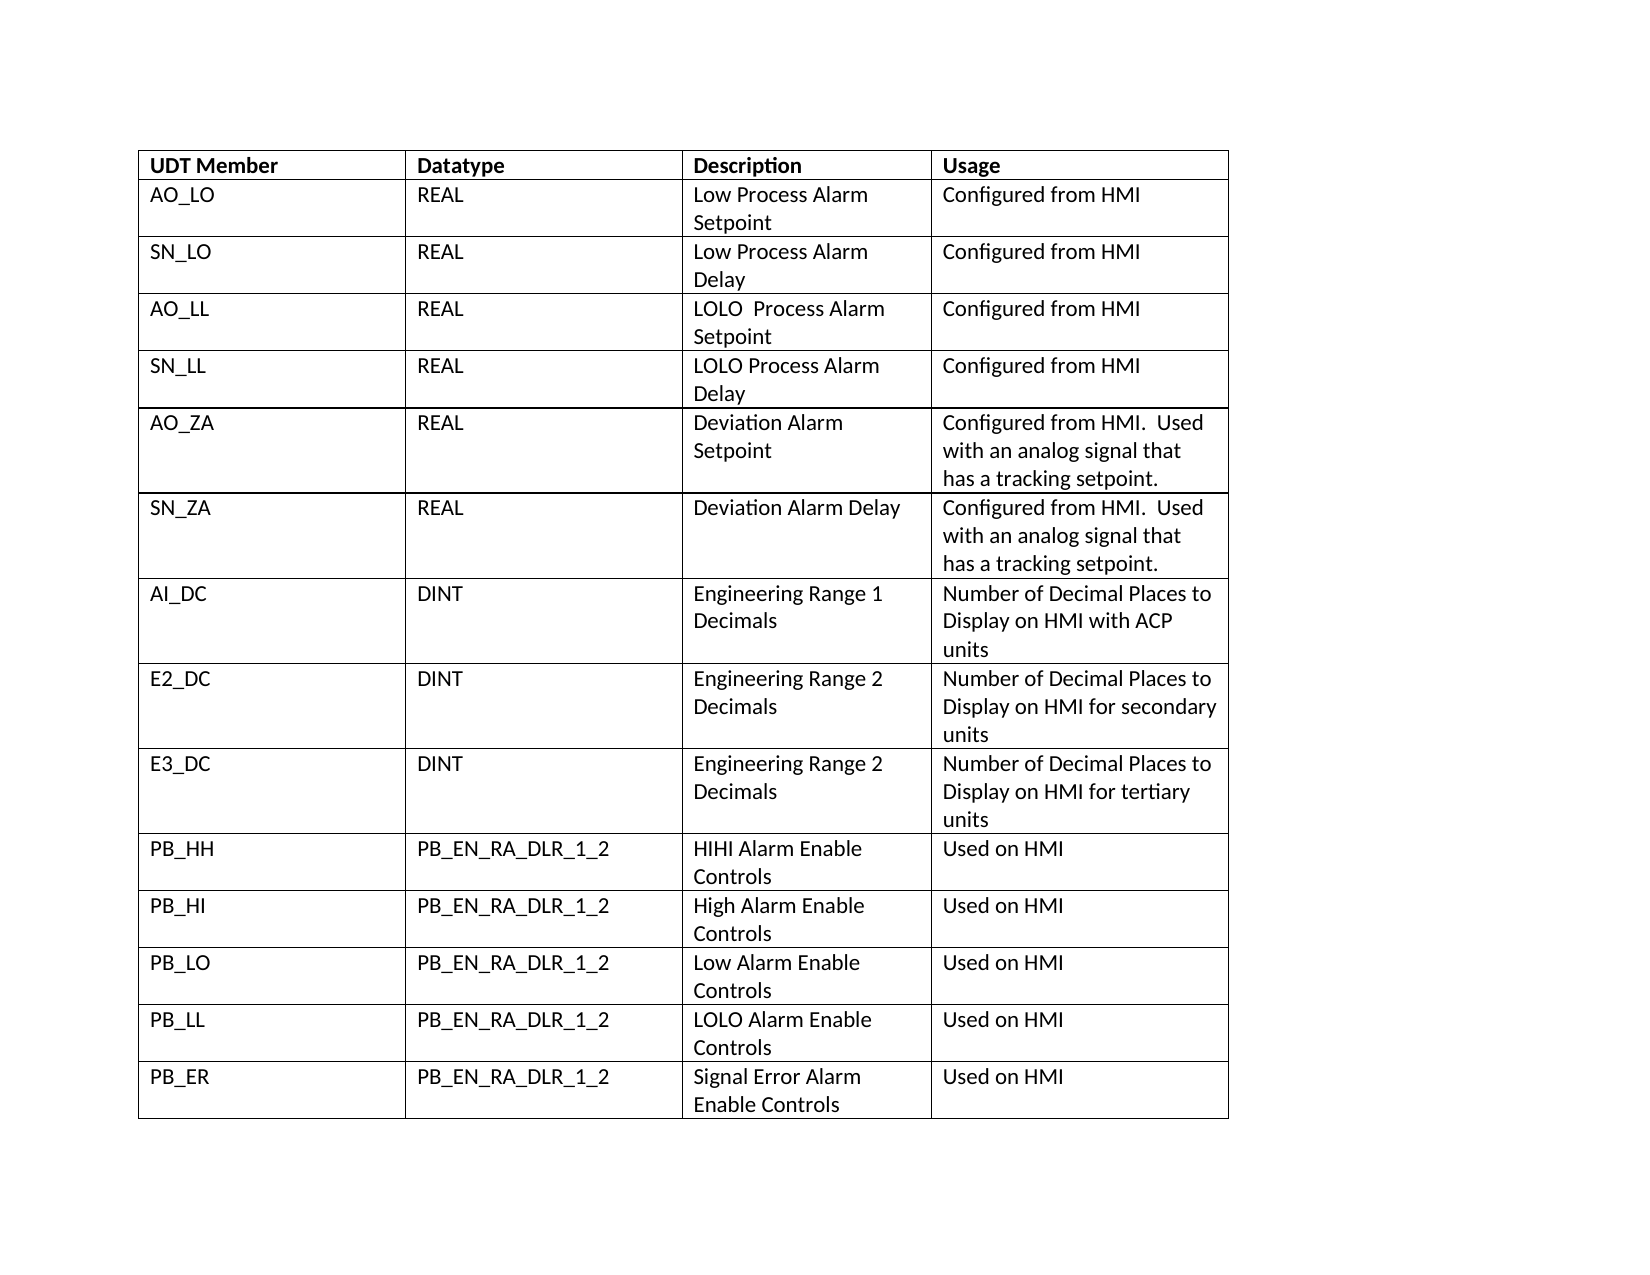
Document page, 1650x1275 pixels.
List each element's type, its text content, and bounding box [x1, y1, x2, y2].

table_cell Configured from HMI [932, 294, 1228, 350]
table_cell Low Process Alarm Delay [683, 237, 931, 293]
table_cell Number of Decimal Places to Display on HMI with ACP units [932, 579, 1228, 663]
table_cell Configured from HMI [932, 351, 1228, 407]
table_cell SN_ZA [139, 494, 405, 578]
table_cell PB_EN_RA_DLR_1_2 [406, 891, 682, 947]
table_cell REAL [406, 494, 682, 578]
table_cell DINT [406, 664, 682, 748]
table_cell PB_HH [139, 834, 405, 890]
table_cell DINT [406, 749, 682, 833]
table_cell HIHI Alarm Enable Controls [683, 834, 931, 890]
table_cell Configured from HMI [932, 180, 1228, 236]
table_cell Number of Decimal Places to Display on HMI for tertiary units [932, 749, 1228, 833]
table_cell E3_DC [139, 749, 405, 833]
table_cell Used on HMI [932, 948, 1228, 1004]
table_header Usage [932, 151, 1228, 179]
table_cell PB_ER [139, 1062, 405, 1118]
table_cell Used on HMI [932, 1062, 1228, 1118]
table_cell Low Process Alarm Setpoint [683, 180, 931, 236]
table_cell PB_HI [139, 891, 405, 947]
table_header UDT Member [139, 151, 405, 179]
table_cell REAL [406, 180, 682, 236]
table_cell AO_LO [139, 180, 405, 236]
table_cell REAL [406, 351, 682, 407]
table_cell Signal Error Alarm Enable Controls [683, 1062, 931, 1118]
table_cell DINT [406, 579, 682, 663]
table_cell Used on HMI [932, 1005, 1228, 1061]
table_cell PB_EN_RA_DLR_1_2 [406, 948, 682, 1004]
table_cell AO_ZA [139, 409, 405, 492]
table_header Datatype [406, 151, 682, 179]
table_cell Deviation Alarm Setpoint [683, 409, 931, 492]
table_cell REAL [406, 237, 682, 293]
table_cell Engineering Range 2 Decimals [683, 749, 931, 833]
table_cell PB_LL [139, 1005, 405, 1061]
table_cell Engineering Range 2 Decimals [683, 664, 931, 748]
table_cell REAL [406, 294, 682, 350]
table_cell SN_LL [139, 351, 405, 407]
table_cell AO_LL [139, 294, 405, 350]
table_cell AI_DC [139, 579, 405, 663]
table_cell PB_EN_RA_DLR_1_2 [406, 1062, 682, 1118]
table_header Description [683, 151, 931, 179]
table_cell Low Alarm Enable Controls [683, 948, 931, 1004]
table_cell LOLO Alarm Enable Controls [683, 1005, 931, 1061]
table_cell Engineering Range 1 Decimals [683, 579, 931, 663]
table_cell Configured from HMI. Used with an analog signal that has a tracking setpoint. [932, 409, 1228, 492]
table_cell PB_EN_RA_DLR_1_2 [406, 834, 682, 890]
table_cell Configured from HMI. Used with an analog signal that has a tracking setpoint. [932, 494, 1228, 578]
table_cell E2_DC [139, 664, 405, 748]
table_cell Used on HMI [932, 834, 1228, 890]
table_cell Used on HMI [932, 891, 1228, 947]
table_cell PB_EN_RA_DLR_1_2 [406, 1005, 682, 1061]
table_cell Deviation Alarm Delay [683, 494, 931, 578]
table_cell LOLO Process Alarm Setpoint [683, 294, 931, 350]
table_cell PB_LO [139, 948, 405, 1004]
table_cell SN_LO [139, 237, 405, 293]
table_cell High Alarm Enable Controls [683, 891, 931, 947]
table_cell Configured from HMI [932, 237, 1228, 293]
table_cell Number of Decimal Places to Display on HMI for secondary units [932, 664, 1228, 748]
table_cell REAL [406, 409, 682, 492]
table_cell LOLO Process Alarm Delay [683, 351, 931, 407]
